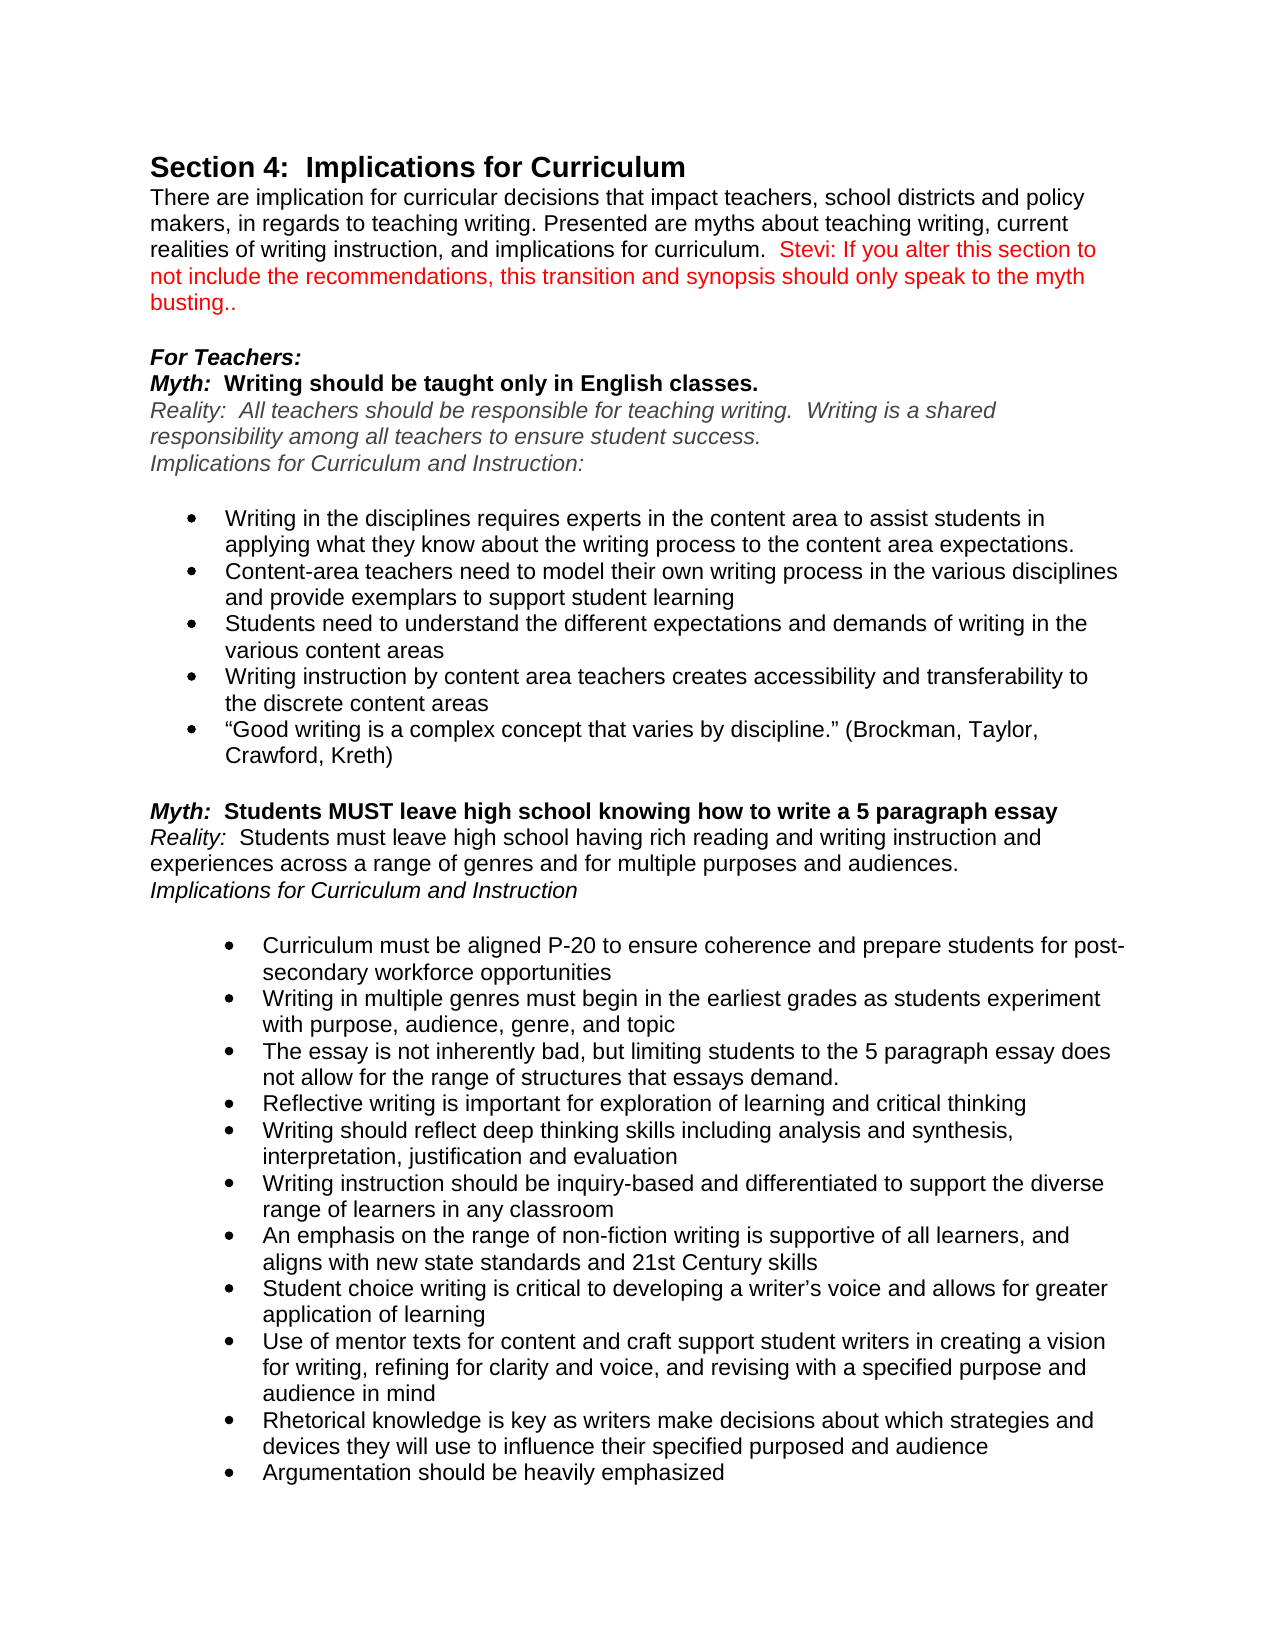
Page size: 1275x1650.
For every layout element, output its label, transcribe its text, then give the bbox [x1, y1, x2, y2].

list Writing instruction should be inquiry-based and differentiated to support the diverse range of learners in any classroom [225, 1169, 1125, 1222]
list Writing instruction by content area teachers creates accessibility and transferability to the discrete content areas [187, 663, 1125, 716]
list An emphasis on the range of non-fiction writing is supportive of all learners, and aligns with new state standards and 21st Century skills [225, 1222, 1125, 1275]
list Reflective writing is important for exploration of learning and critical thinking [225, 1090, 1125, 1117]
list Content-area teachers need to model their own writing process in the various disciplines and provide exemplars to support student learning [187, 558, 1125, 610]
text Section 4: Implications for Curriculum There are implication for curricular decisions that impact teachers, school districts and policy makers, in regards to teaching writing. Presented are myths about teaching writing, current realities of writing instruction, and implications for curriculum. Stevi: If you alter this section to not include the recommendations, this transition and synopsis should only speak to the myth busting.. For Teachers: Myth: Writing should be taught only in English classes. Reality: All teachers should be responsible for teaching writing. Writing is a shared responsibility among all teachers to ensure student success. Implications for Curriculum and Instruction: [150, 150, 1125, 476]
list The essay is not inherently bad, but limiting students to the 5 paragraph essay does not allow for the range of structures that essays demand. [225, 1038, 1125, 1090]
list Writing should reflect deep thinking skills including analysis and synthesis, interpretation, justification and evaluation [225, 1117, 1125, 1169]
list Student choice writing is critical to developing a writer’s voice and allows for greater application of learning [225, 1275, 1125, 1328]
text Myth: Students MUST leave high school knowing how to write a 5 paragraph essay Reality: Students must leave high school having rich reading and writing instruction and experiences across a range of genres and for multiple purposes and audiences. Implications for Curriculum and Instruction [150, 798, 1125, 903]
list “Good writing is a complex concept that varies by discipline.” (Brockman, Taylor, Crawford, Kreth) [187, 716, 1125, 768]
list Writing in the disciplines requires experts in the content area to assist students in applying what they know about the writing process to the content area expectations. [187, 505, 1125, 558]
list Students need to understand the different expectations and demands of writing in the various content areas [187, 610, 1125, 663]
list Argumentation should be heavily emphasized [225, 1459, 1125, 1486]
list Writing in multiple genres must begin in the earliest grades as students experiment with purpose, audience, genre, and topic [225, 985, 1125, 1038]
list Curriculum must be aligned P-20 to ensure coherence and prepare students for post-secondary workforce opportunities [225, 932, 1125, 985]
list Use of mentor texts for content and craft support student writers in creating a vision for writing, refining for clarity and voice, and revising with a specified purpose and audience in mind [225, 1328, 1125, 1407]
list Rhetorical knowledge is key as writers make decisions about which strategies and devices they will use to influence their specified purposed and audience [225, 1407, 1125, 1459]
